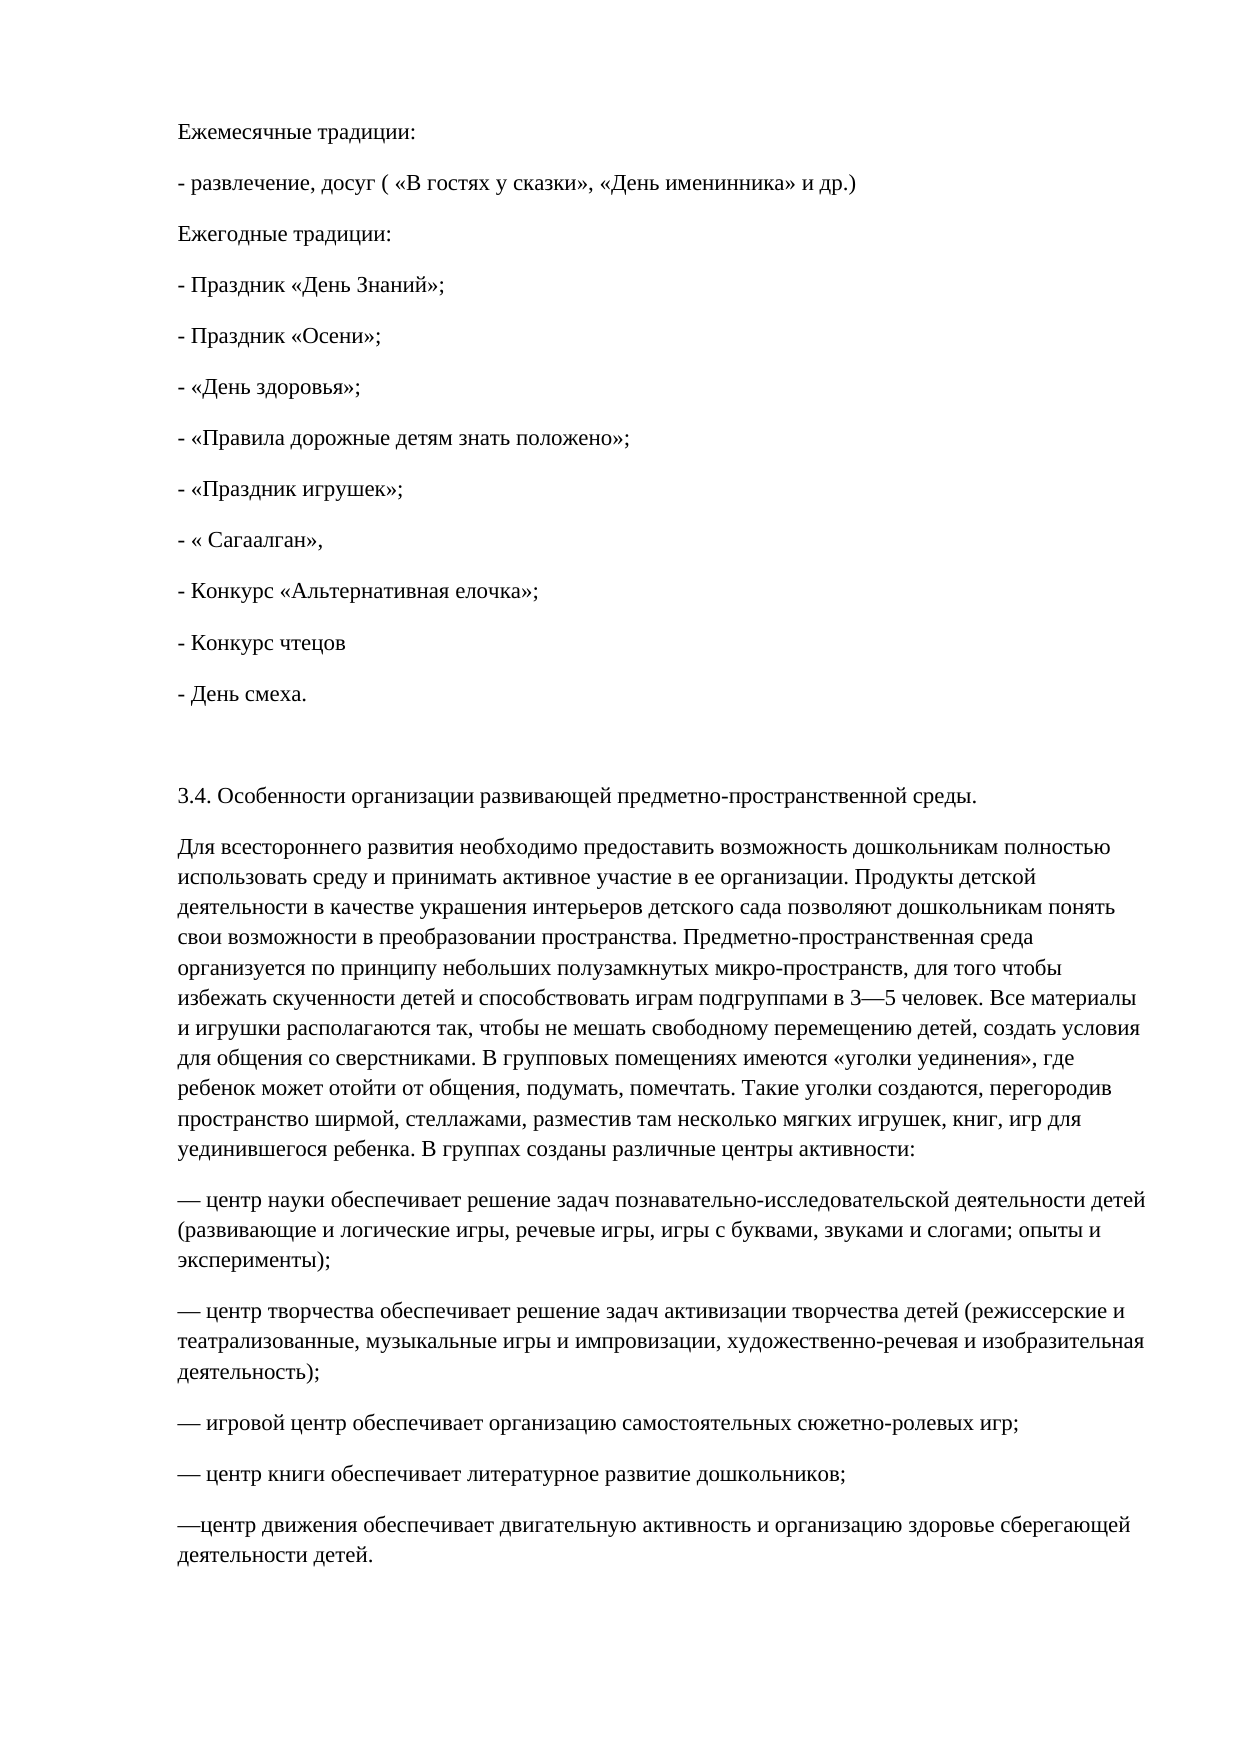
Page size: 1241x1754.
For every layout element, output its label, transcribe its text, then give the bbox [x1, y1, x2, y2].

text - Праздник «День Знаний»; [177, 271, 1152, 298]
text — центр творчества обеспечивает решение задач активизации творчества детей (режиссерские и театрализованные, музыкальные игры и импровизации, художественно-речевая и изобразительная деятельность); [177, 1297, 1152, 1384]
text - « Сагаалган», [177, 526, 1152, 553]
text - «Правила дорожные детям знать положено»; [177, 424, 1152, 451]
text - развлечение, досуг ( «В гостях у сказки», «День именинника» и др.) [177, 169, 1152, 196]
text Ежегодные традиции: [177, 220, 1152, 247]
text Для всестороннего развития необходимо предоставить возможность дошкольникам полностью использовать среду и принимать активное участие в ее организации. Продукты детской деятельности в качестве украшения интерьеров детского сада позволяют дошкольникам понять свои возможности в преобразовании пространства. Предметно-пространственная среда организуется по принципу небольших полузамкнутых микро-пространств, для того чтобы избежать скученности детей и способствовать играм подгруппами в 3—5 человек. Все материалы и игрушки располагаются так, чтобы не мешать свободному перемещению детей, создать условия для общения со сверстниками. В групповых помещениях имеются «уголки уединения», где ребенок может отойти от общения, подумать, помечтать. Такие уголки создаются, перегородив пространство ширмой, стеллажами, разместив там несколько мягких игрушек, книг, игр для уединившегося ребенка. В группах созданы различные центры активности: [177, 833, 1152, 1161]
text - Конкурс чтецов [177, 628, 1152, 655]
text —центр движения обеспечивает двигательную активность и организацию здоровье сберегающей деятельности детей. [177, 1511, 1152, 1567]
text - Конкурс «Альтернативная елочка»; [177, 577, 1152, 604]
text — центр науки обеспечивает решение задач познавательно-исследовательской деятельности детей (развивающие и логические игры, речевые игры, игры с буквами, звуками и слогами; опыты и эксперименты); [177, 1186, 1152, 1273]
text 3.4. Особенности организации развивающей предметно-пространственной среды. [177, 782, 1152, 808]
text - «День здоровья»; [177, 373, 1152, 400]
text - День смеха. [177, 679, 1152, 706]
text Ежемесячные традиции: [177, 118, 1152, 144]
text - Праздник «Осени»; [177, 322, 1152, 349]
text - «Праздник игрушек»; [177, 475, 1152, 502]
text — игровой центр обеспечивает организацию самостоятельных сюжетно-ролевых игр; [177, 1409, 1152, 1435]
text — центр книги обеспечивает литературное развитие дошкольников; [177, 1460, 1152, 1486]
